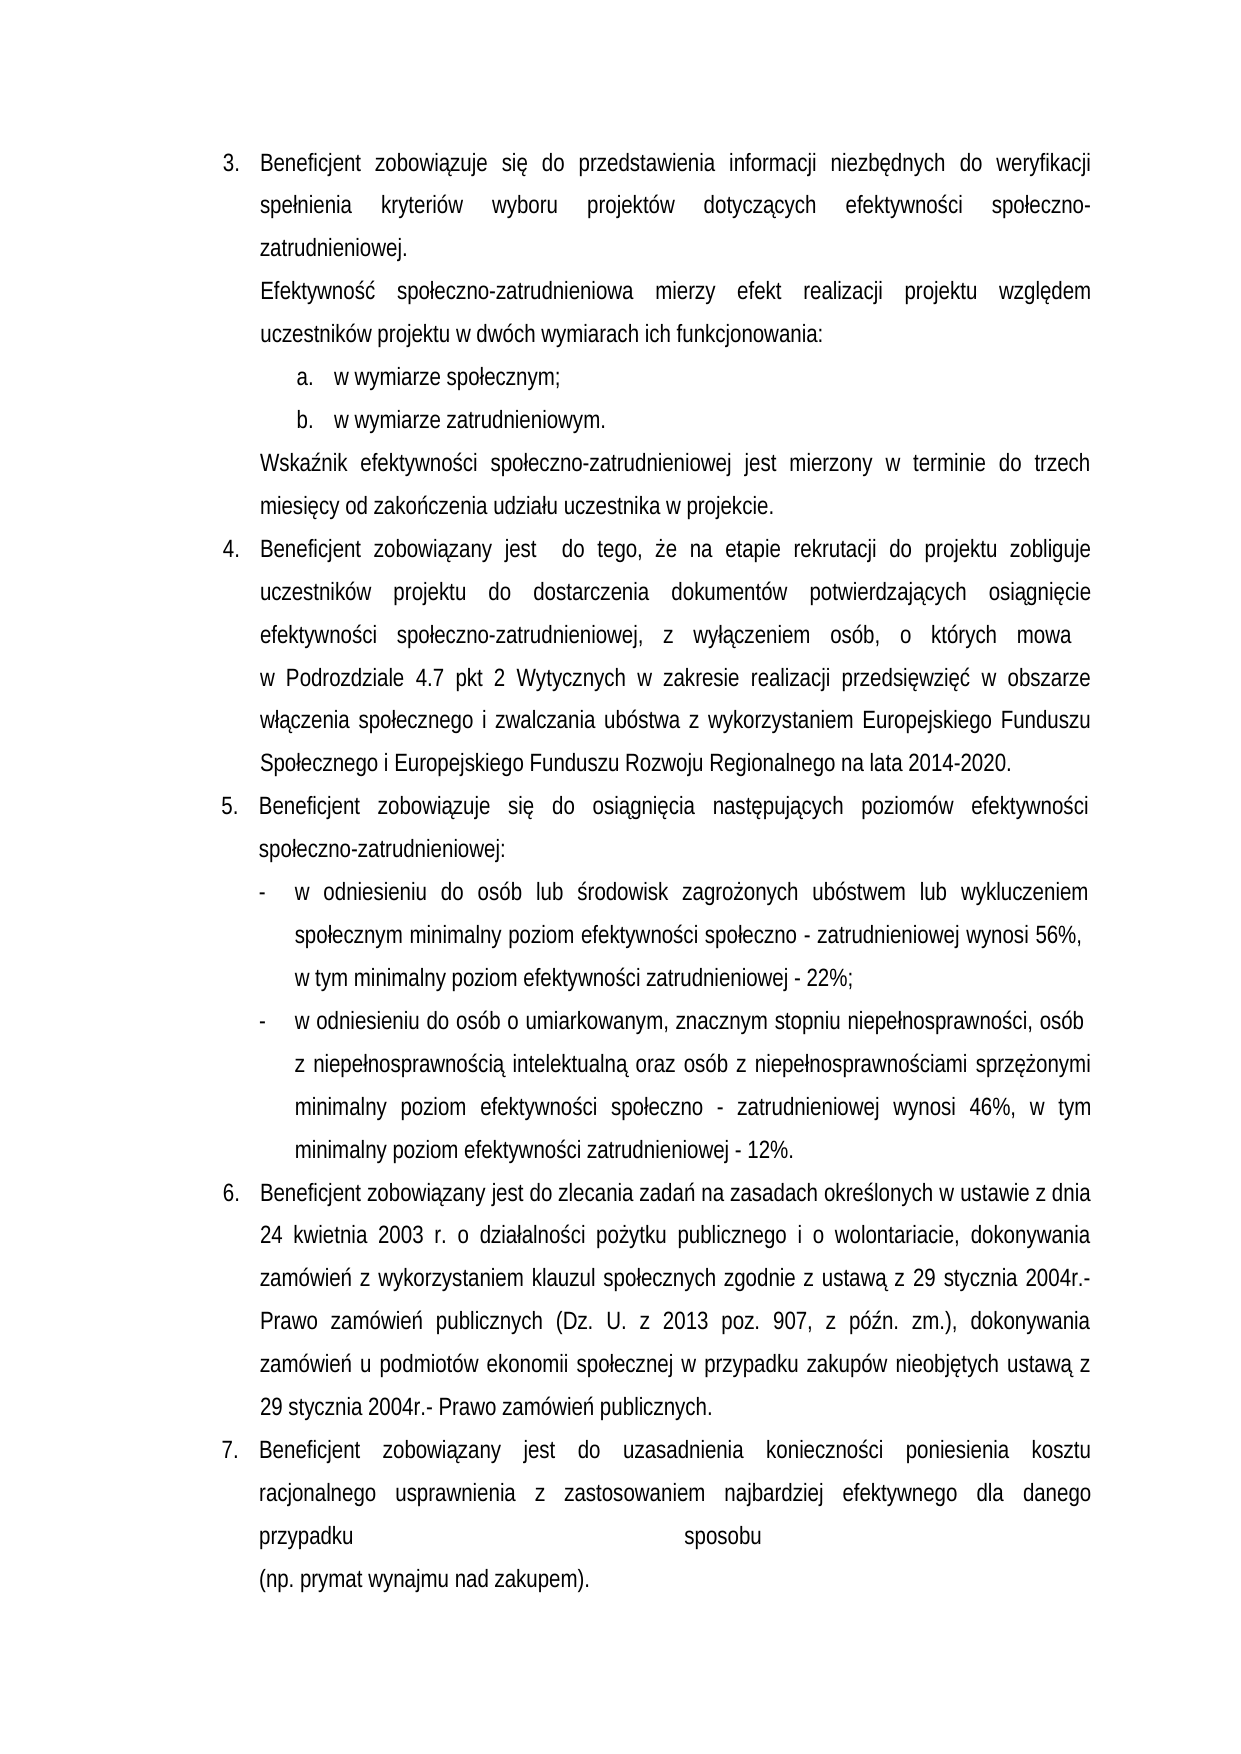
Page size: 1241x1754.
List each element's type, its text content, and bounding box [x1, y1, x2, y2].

text - w odniesieniu do osób lub środowisk zagrożonych ubóstwem lub wykluczeniem społecznym minimalny poziom efektywności społeczno - zatrudnieniowej wynosi 56%, w tym minimalny poziom efektywności zatrudnieniowej - 22%; [259, 877, 1090, 992]
text - w odniesieniu do osób o umiarkowanym, znacznym stopniu niepełnosprawności, osób z niepełnosprawnością intelektualną oraz osób z niepełnosprawnościami sprzężonymi minimalny poziom efektywności społeczno - zatrudnieniowej wynosi 46%, w tym minimalny poziom efektywności zatrudnieniowej - 12%. [259, 1006, 1093, 1163]
list Beneficjent zobowiązuje się do przedstawienia informacji niezbędnych do weryfikacji spełnienia kryteriów wyboru projektów dotyczących efektywności społeczno-zatrudnieniowej. [223, 148, 1093, 262]
list w wymiarze zatrudnieniowym. [296, 405, 1093, 434]
list Beneficjent zobowiązuje się do osiągnięcia następujących poziomów efektywności społeczno-zatrudnieniowej: [221, 791, 1090, 863]
list Beneficjent zobowiązany jest do zlecania zadań na zasadach określonych w ustawie z dnia 24 kwietnia 2003 r. o działalności pożytku publicznego i o wolontariacie, dokonywania zamówień z wykorzystaniem klauzul społecznych zgodnie z ustawą z 29 stycznia 2004r.- Prawo zamówień publicznych (Dz. U. z 2013 poz. 907, z późn. zm.), dokonywania zamówień u podmiotów ekonomii społecznej w przypadku zakupów nieobjętych ustawą z 29 stycznia 2004r.- Prawo zamówień publicznych. [223, 1178, 1093, 1421]
list w wymiarze społecznym; [296, 362, 1093, 391]
text Wskaźnik efektywności społeczno-zatrudnieniowej jest mierzony w terminie do trzech miesięcy od zakończenia udziału uczestnika w projekcie. [260, 448, 1093, 519]
list Beneficjent zobowiązany jest do tego, że na etapie rekrutacji do projektu zobliguje uczestników projektu do dostarczenia dokumentów potwierdzających osiągnięcie efektywności społeczno-zatrudnieniowej, z wyłączeniem osób, o których mowa w Podrozdziale 4.7 pkt 2 Wytycznych w zakresie realizacji przedsięwzięć w obszarze włączenia społecznego i zwalczania ubóstwa z wykorzystaniem Europejskiego Funduszu Społecznego i Europejskiego Funduszu Rozwoju Regionalnego na lata 2014-2020. [223, 534, 1093, 777]
text Efektywność społeczno-zatrudnieniowa mierzy efekt realizacji projektu względem uczestników projektu w dwóch wymiarach ich funkcjonowania: [260, 276, 1093, 348]
list Beneficjent zobowiązany jest do uzasadnienia konieczności poniesienia kosztu racjonalnego usprawnienia z zastosowaniem najbardziej efektywnego dla danego przypadku sposobu (np. prymat wynajmu nad zakupem). [221, 1435, 1093, 1592]
